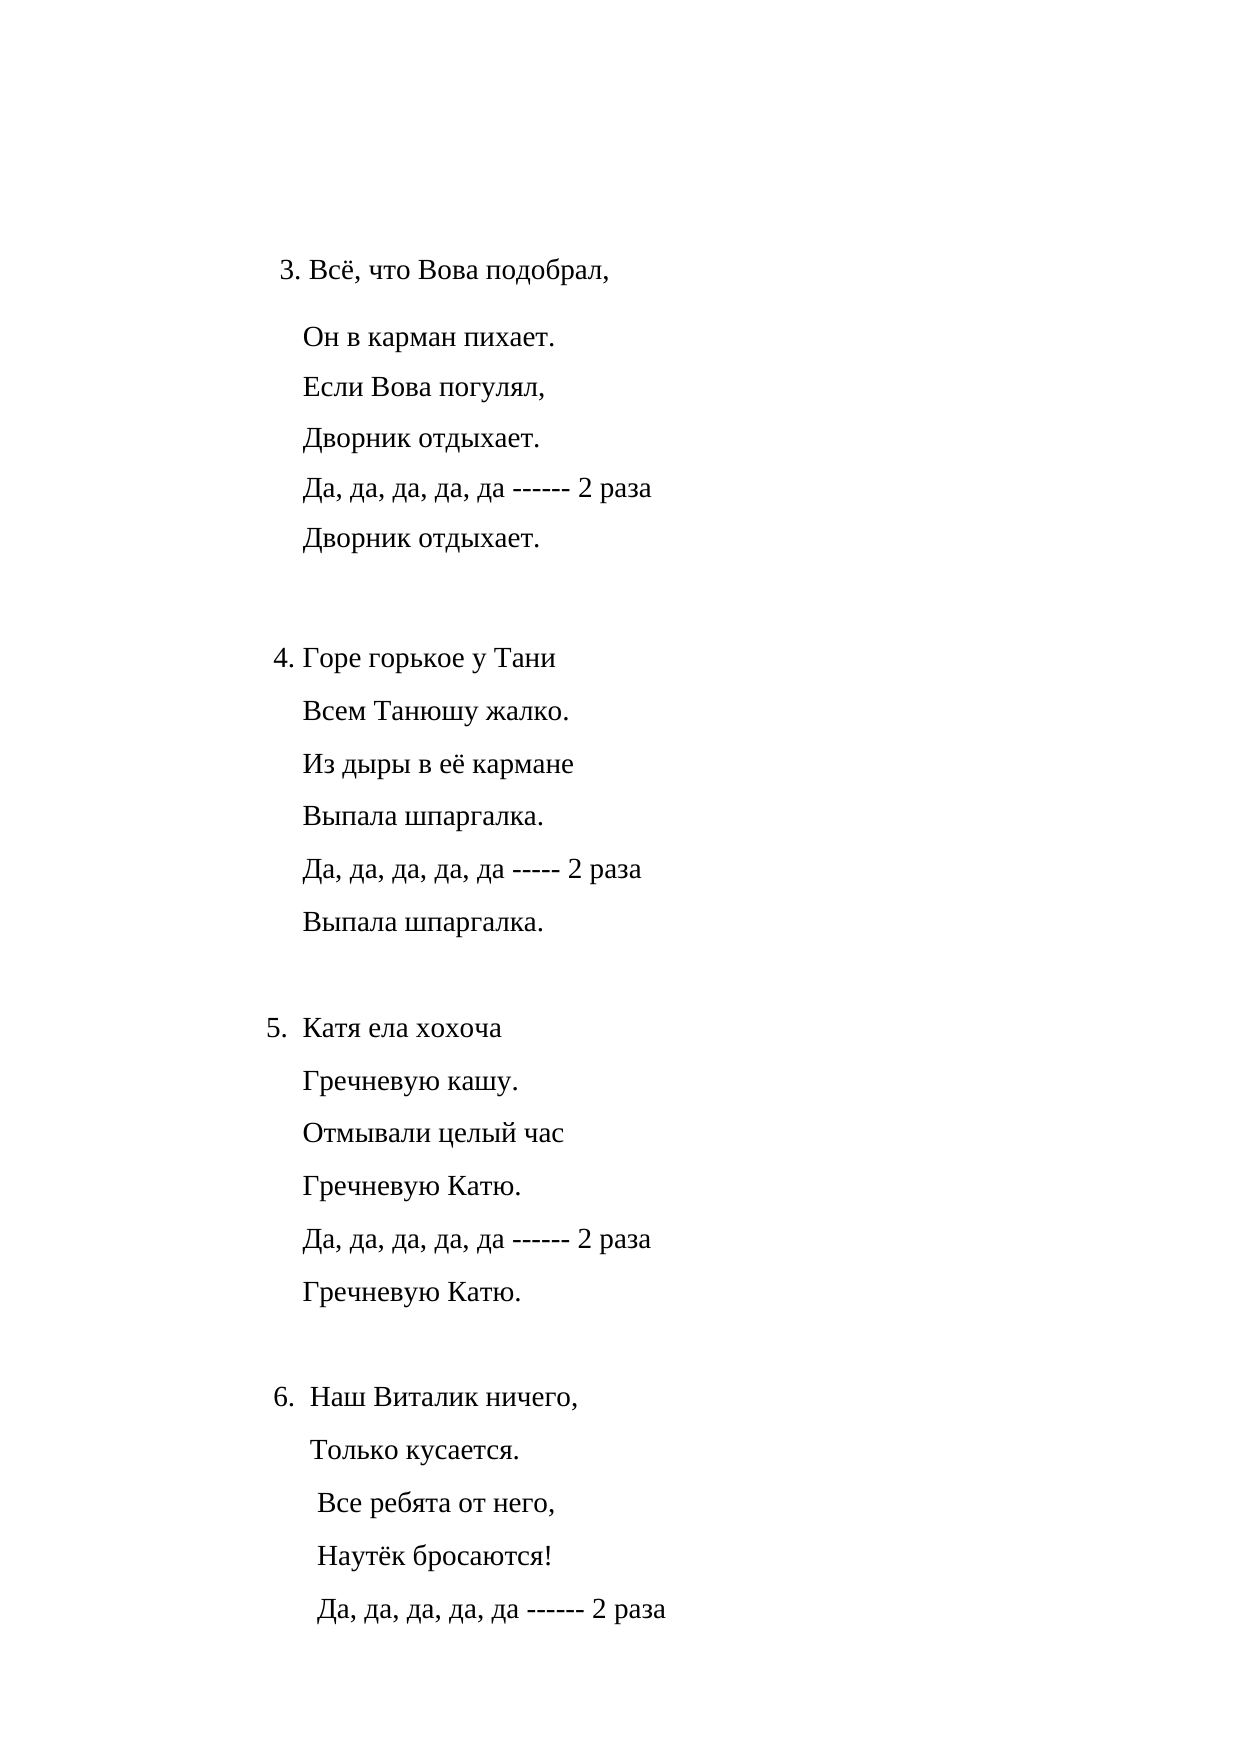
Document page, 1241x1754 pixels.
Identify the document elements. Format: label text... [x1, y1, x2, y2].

text Всем Танюшу жалко. [215, 693, 1152, 726]
text Отмывали целый час [215, 1115, 1152, 1149]
text Выпала шпаргалка. [215, 904, 1152, 938]
text Да, да, да, да, да ------ 2 раза [215, 1221, 1152, 1254]
text 5. Катя ела хохоча [215, 1010, 1152, 1043]
list Да, да, да, да, да ------ 2 раза [259, 470, 1152, 503]
text Из дыры в её кармане [215, 746, 1152, 779]
list Дворник отдыхает. [259, 520, 1152, 554]
text Выпала шпаргалка. [215, 798, 1152, 832]
text Гречневую Катю. [215, 1168, 1152, 1202]
text Да, да, да, да, да ------ 2 раза [215, 1591, 1152, 1624]
text Наутёк бросаются! [215, 1538, 1152, 1571]
list Дворник отдыхает. [259, 420, 1152, 453]
list Он в карман пихает. [259, 319, 1152, 353]
text 4. Горе горькое у Тани [215, 640, 1152, 674]
list Если Вова погулял, [259, 369, 1152, 403]
text Гречневую кашу. [215, 1063, 1152, 1096]
text 6. Наш Виталик ничего, [215, 1379, 1152, 1413]
text 3. Всё, что Вова подобрал, [177, 252, 1152, 286]
text Только кусается. [215, 1432, 1152, 1466]
text Все ребята от него, [215, 1485, 1152, 1519]
text Да, да, да, да, да ----- 2 раза [215, 851, 1152, 885]
text Гречневую Катю. [215, 1274, 1152, 1307]
